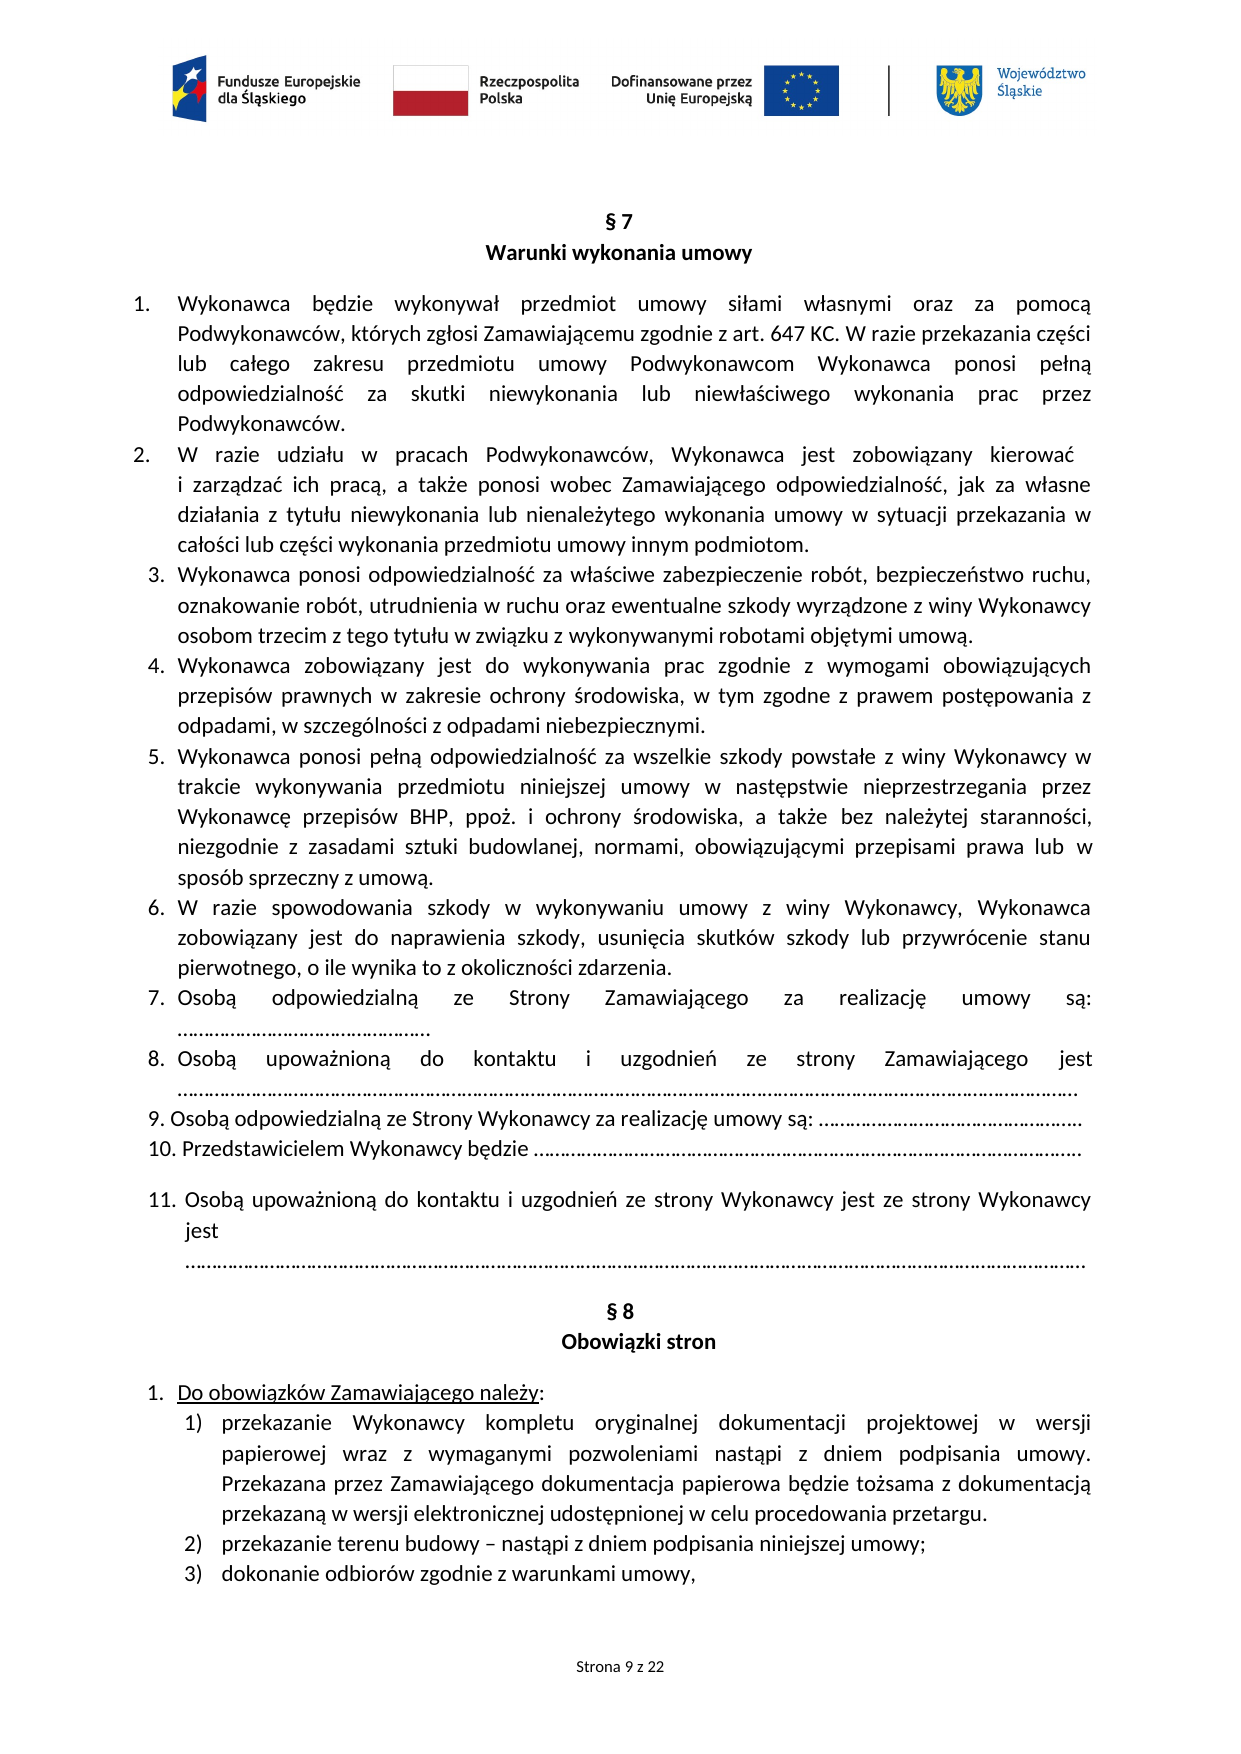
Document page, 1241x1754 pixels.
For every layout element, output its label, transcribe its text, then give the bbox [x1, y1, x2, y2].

text 9. Osobą odpowiedzialną ze Strony Wykonawcy za realizację umowy są: ………………………………………….. [148, 1186, 1093, 1214]
list W razie udziału w pracach Podwykonawców, Wykonawca jest zobowiązany kierować i zarządzać ich pracą, a także ponosi wobec Zamawiającego odpowiedzialność, jak za własne działania z tytułu niewykonania lub nienależytego wykonania umowy w sytuacji przekazania w całości lub części wykonania przedmiotu umowy innym podmiotom. [133, 521, 1093, 640]
list Wykonawca będzie wykonywał przedmiot umowy siłami własnymi oraz za pomocą Podwykonawców, których zgłosi Zamawiającemu zgodnie z art. 647 KC. W razie przekazania części lub całego zakresu przedmiotu umowy Podwykonawcom Wykonawca ponosi pełną odpowiedzialność za skutki niewykonania lub niewłaściwego wykonania prac przez Podwykonawców. [133, 370, 1093, 519]
list Wykonawca ponosi pełną odpowiedzialność za wszelkie szkody powstałe z winy Wykonawcy w trakcie wykonywania przedmiotu niniejszej umowy w następstwie nieprzestrzegania przez Wykonawcę przepisów BHP, ppoż. i ochrony środowiska, a także bez należytej staranności, niezgodnie z zasadami sztuki budowlanej, normami, obowiązującymi przepisami prawa lub w sposób sprzeczny z umową. [148, 823, 1093, 972]
text 8. Osobą upoważnioną do kontaktu i uzgodnień ze strony Zamawiającego jest ……………………………………………………………………………………………………………………………………………………… [148, 1125, 1093, 1183]
text 6. W razie spowodowania szkody w wykonywaniu umowy z winy Wykonawcy, Wykonawca zobowiązany jest do naprawienia szkody, usunięcia skutków szkody lub przywrócenie stanu pierwotnego, o ile wynika to z okoliczności zdarzenia. [148, 974, 1093, 1063]
text § 8 Obowiązki stron [148, 1378, 1093, 1437]
list Wykonawca ponosi odpowiedzialność za właściwe zabezpieczenie robót, bezpieczeństwo ruchu, oznakowanie robót, utrudnienia w ruchu oraz ewentualne szkody wyrządzone z winy Wykonawcy osobom trzecim z tego tytułu w związku z wykonywanymi robotami objętymi umową. [148, 642, 1093, 730]
text należnego Wykonawcy, a Wykonawca zrzeka się możliwości dochodzenia zapłaconej na rzecz Podwykonawcy kwoty od Zamawiającego. [221, 177, 1093, 236]
list Do obowiązków Zamawiającego należy: [147, 1459, 1093, 1488]
list Wykonawca zobowiązany jest do wykonywania prac zgodnie z wymogami obowiązujących przepisów prawnych w zakresie ochrony środowiska, w tym zgodne z prawem postępowania z odpadami, w szczególności z odpadami niebezpiecznymi. [148, 732, 1093, 821]
text 7. Osobą odpowiedzialną ze Strony Zamawiającego za realizację umowy są: ………………………………………… [148, 1065, 1093, 1123]
text 11. Osobą upoważnioną do kontaktu i uzgodnień ze strony Wykonawcy jest ze strony Wykonawcy jest ……………………………………………………………………………………………………………………………………………………… [148, 1267, 1093, 1355]
text 10. Przedstawicielem Wykonawcy będzie ………………………………………………………………………………………….. [148, 1216, 1093, 1244]
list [184, 1490, 1093, 1548]
text § 7 Warunki wykonania umowy [133, 258, 1093, 347]
picture [156, 38, 1096, 136]
